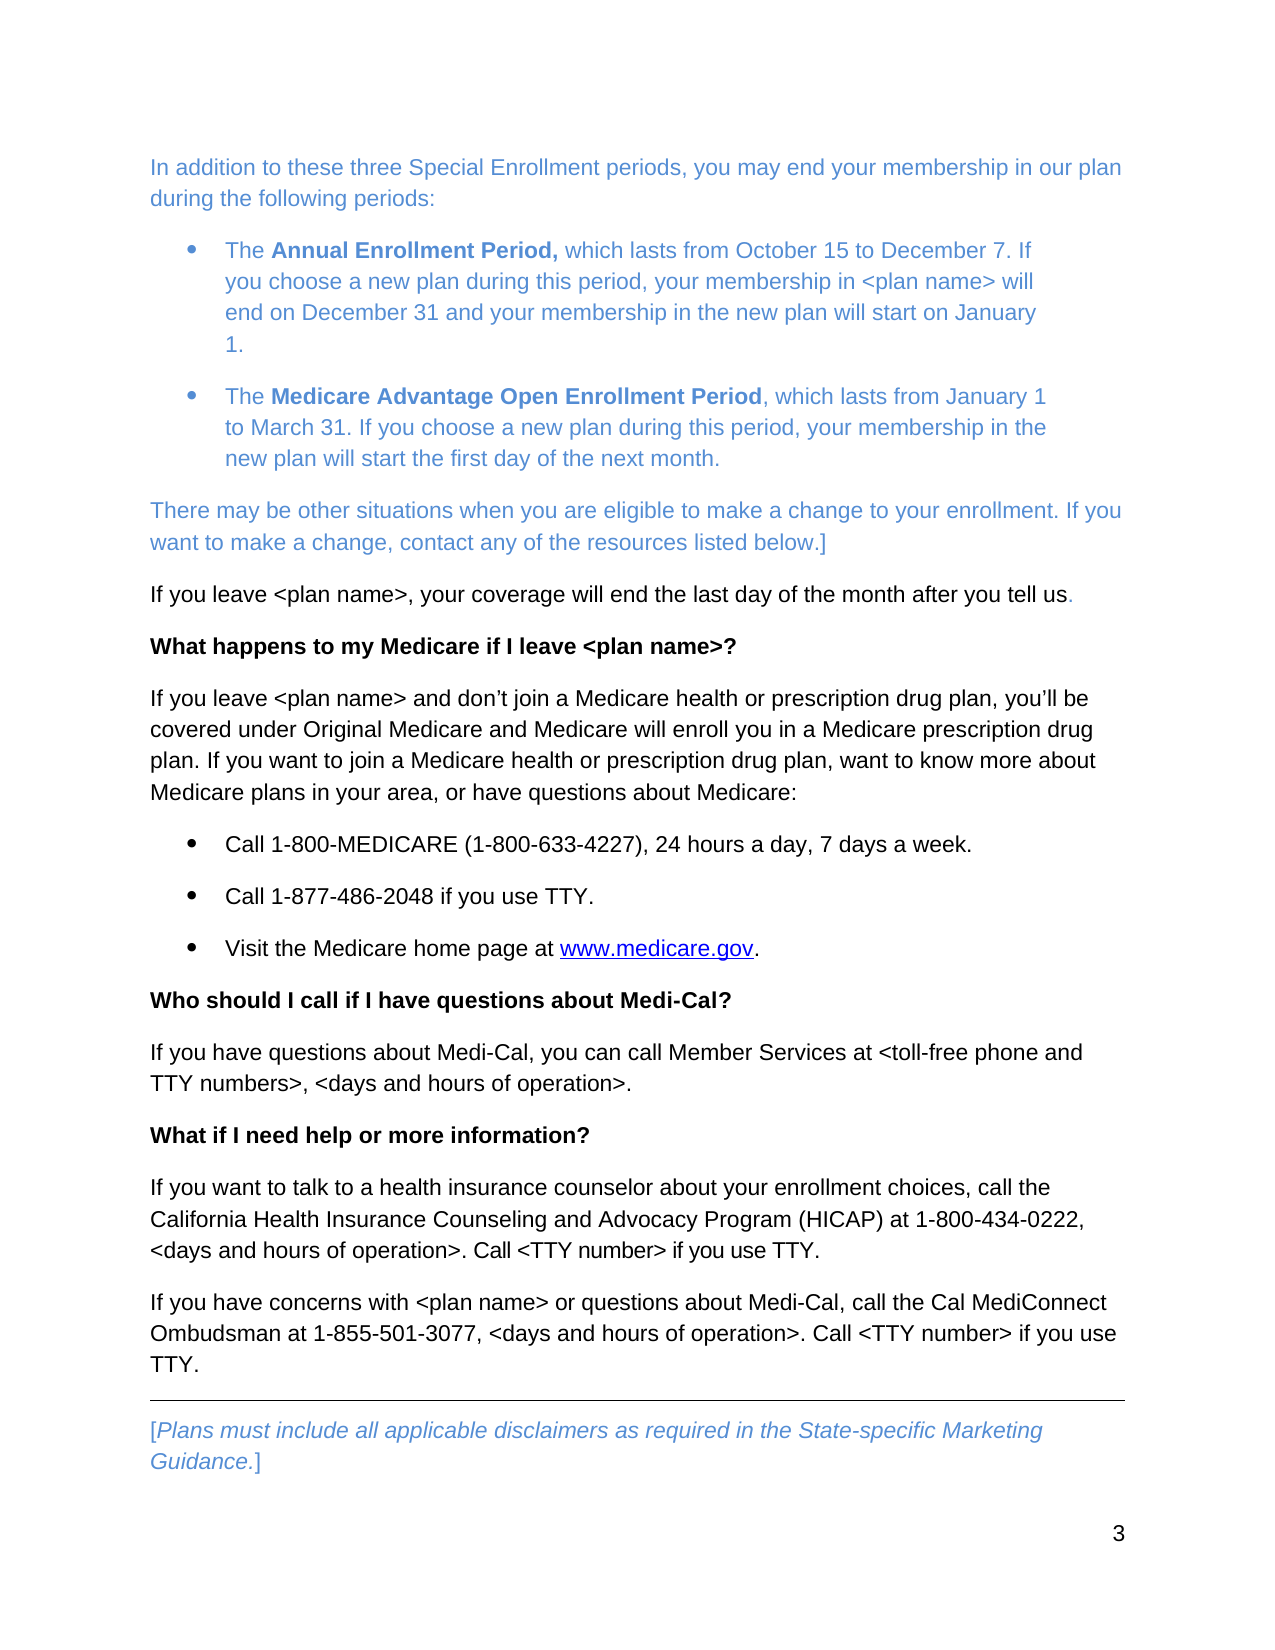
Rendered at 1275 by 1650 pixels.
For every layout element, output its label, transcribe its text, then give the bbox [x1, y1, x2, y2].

list Call 1-800-MEDICARE (1-800-633-4227), 24 hours a day, 7 days a week. [187, 827, 1050, 858]
list The Annual Enrollment Period, which lasts from October 15 to December 7. If you choose a new plan during this period, your membership in <plan name> will end on December 31 and your membership in the new plan will start on January 1. [187, 233, 1050, 358]
text [Plans must include all applicable disclaimers as required in the State-specific Marketing Guidance.] [150, 1401, 1125, 1476]
text In addition to these three Special Enrollment periods, you may end your membership in our plan during the following periods: [150, 150, 1125, 212]
text What if I need help or more information? [150, 1119, 1125, 1150]
text If you have concerns with <plan name> or questions about Medi-Cal, call the Cal MediConnect Ombudsman at 1-855-501-3077, <days and hours of operation>. Call <TTY number> if you use TTY. [150, 1285, 1125, 1379]
text If you leave <plan name> and don’t join a Medicare health or prescription drug plan, you’ll be covered under Original Medicare and Medicare will enroll you in a Medicare prescription drug plan. If you want to join a Medicare health or prescription drug plan, want to know more about Medicare plans in your area, or have questions about Medicare: [150, 681, 1125, 806]
text If you have questions about Medi-Cal, you can call Member Services at <toll-free phone and TTY numbers>, <days and hours of operation>. [150, 1035, 1125, 1098]
text If you want to talk to a health insurance counselor about your enrollment choices, call the California Health Insurance Counseling and Advocacy Program (HICAP) at 1-800-434-0222, <days and hours of operation>. Call <TTY number> if you use TTY. [150, 1171, 1125, 1264]
text There may be other situations when you are eligible to make a change to your enrollment. If you want to make a change, contact any of the resources listed below.] [150, 494, 1125, 556]
text Who should I call if I have questions about Medi-Cal? [150, 983, 1125, 1014]
list Visit the Medicare home page at www.medicare.gov. [187, 931, 1050, 962]
list The Medicare Advantage Open Enrollment Period, which lasts from January 1 to March 31. If you choose a new plan during this period, your membership in the new plan will start the first day of the next month. [187, 379, 1050, 473]
list Call 1-877-486-2048 if you use TTY. [187, 879, 1050, 910]
text If you leave <plan name>, your coverage will end the last day of the month after you tell us. [150, 577, 1125, 608]
text What happens to my Medicare if I leave <plan name>? [150, 629, 1125, 660]
